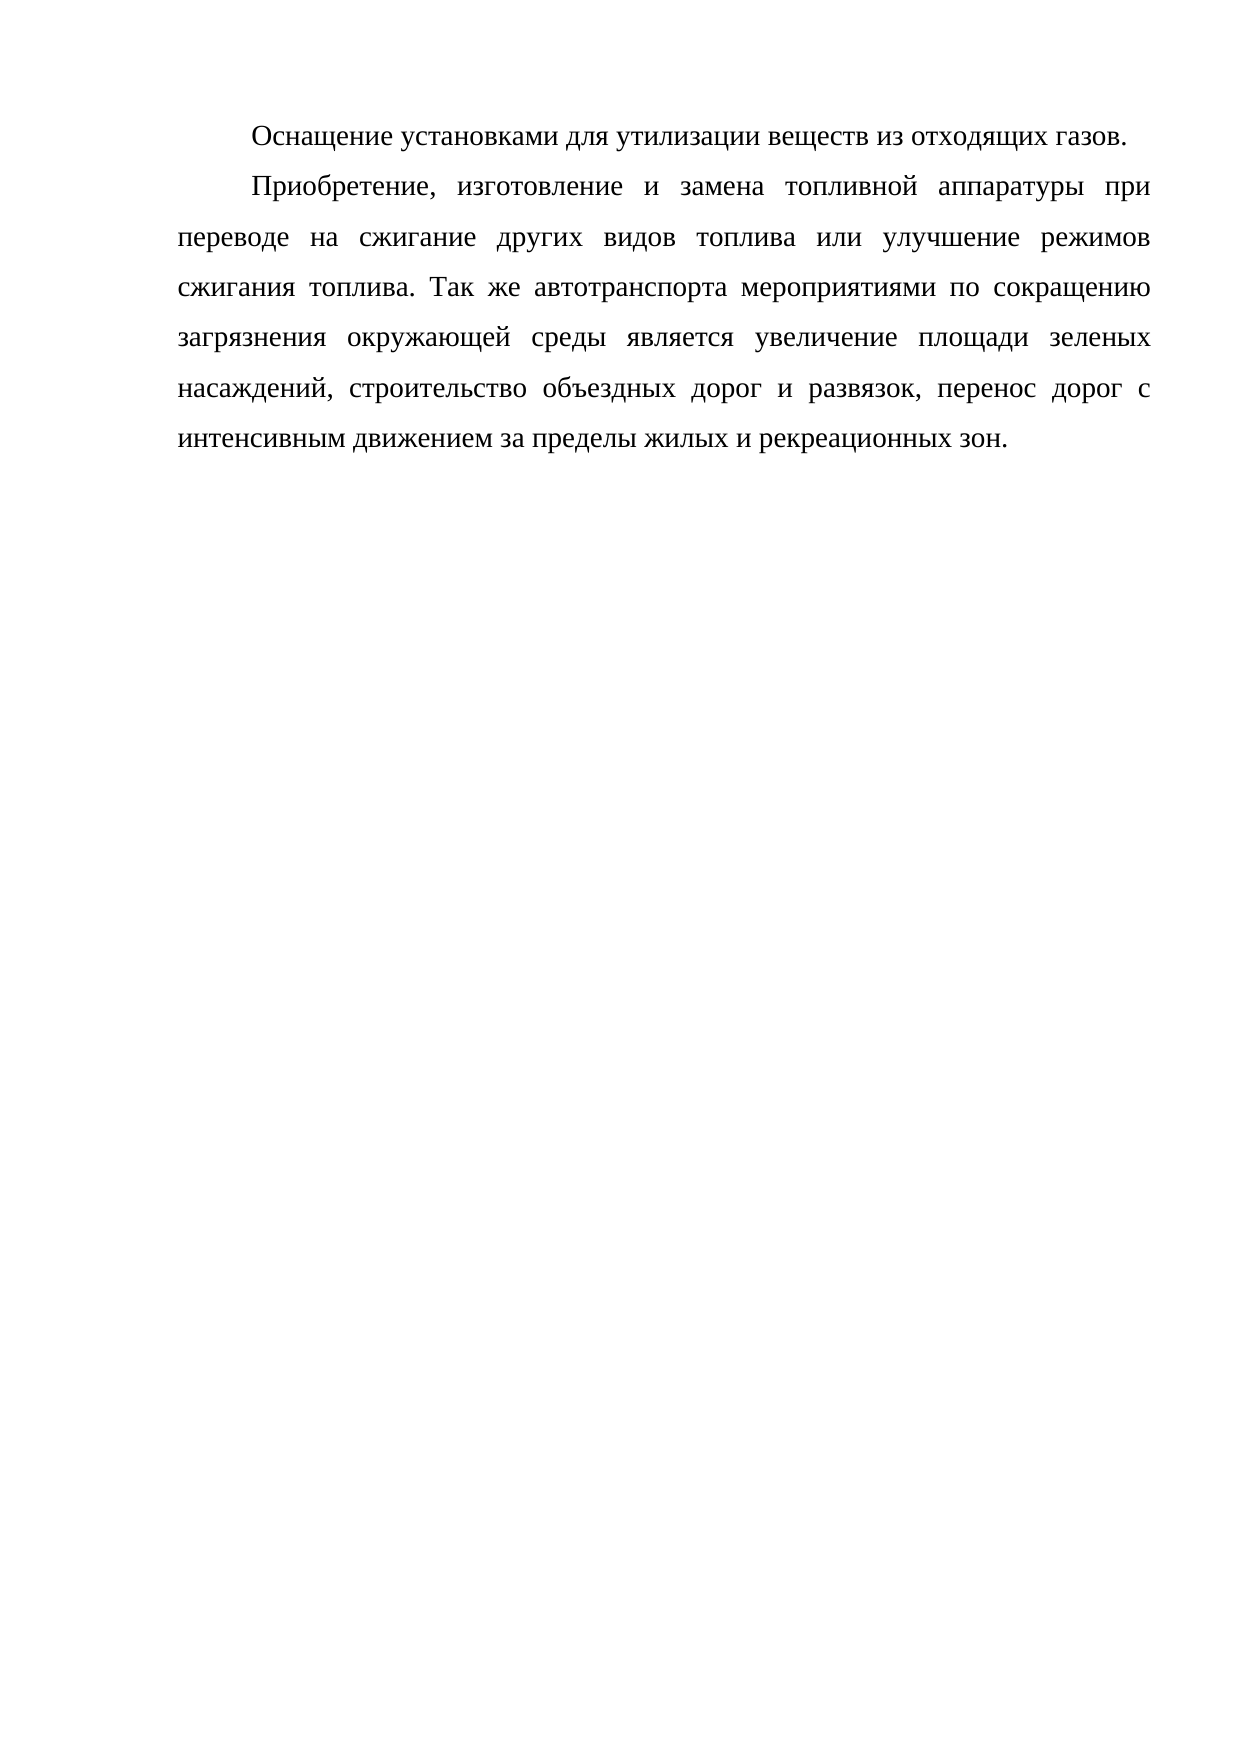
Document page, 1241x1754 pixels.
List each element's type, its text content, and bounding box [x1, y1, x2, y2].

text Приобретение, изготовление и замена топливной аппаратуры при переводе на сжигание других видов топлива или улучшение режимов сжигания топлива. Так же автотранспорта мероприятиями по сокращению загрязнения окружающей среды является увеличение площади зеленых насаждений, строительство объездных дорог и развязок, перенос дорог с интенсивным движением за пределы жилых и рекреационных зон. [177, 168, 1152, 453]
text Оснащение установками для утилизации веществ из отходящих газов. [177, 118, 1152, 152]
